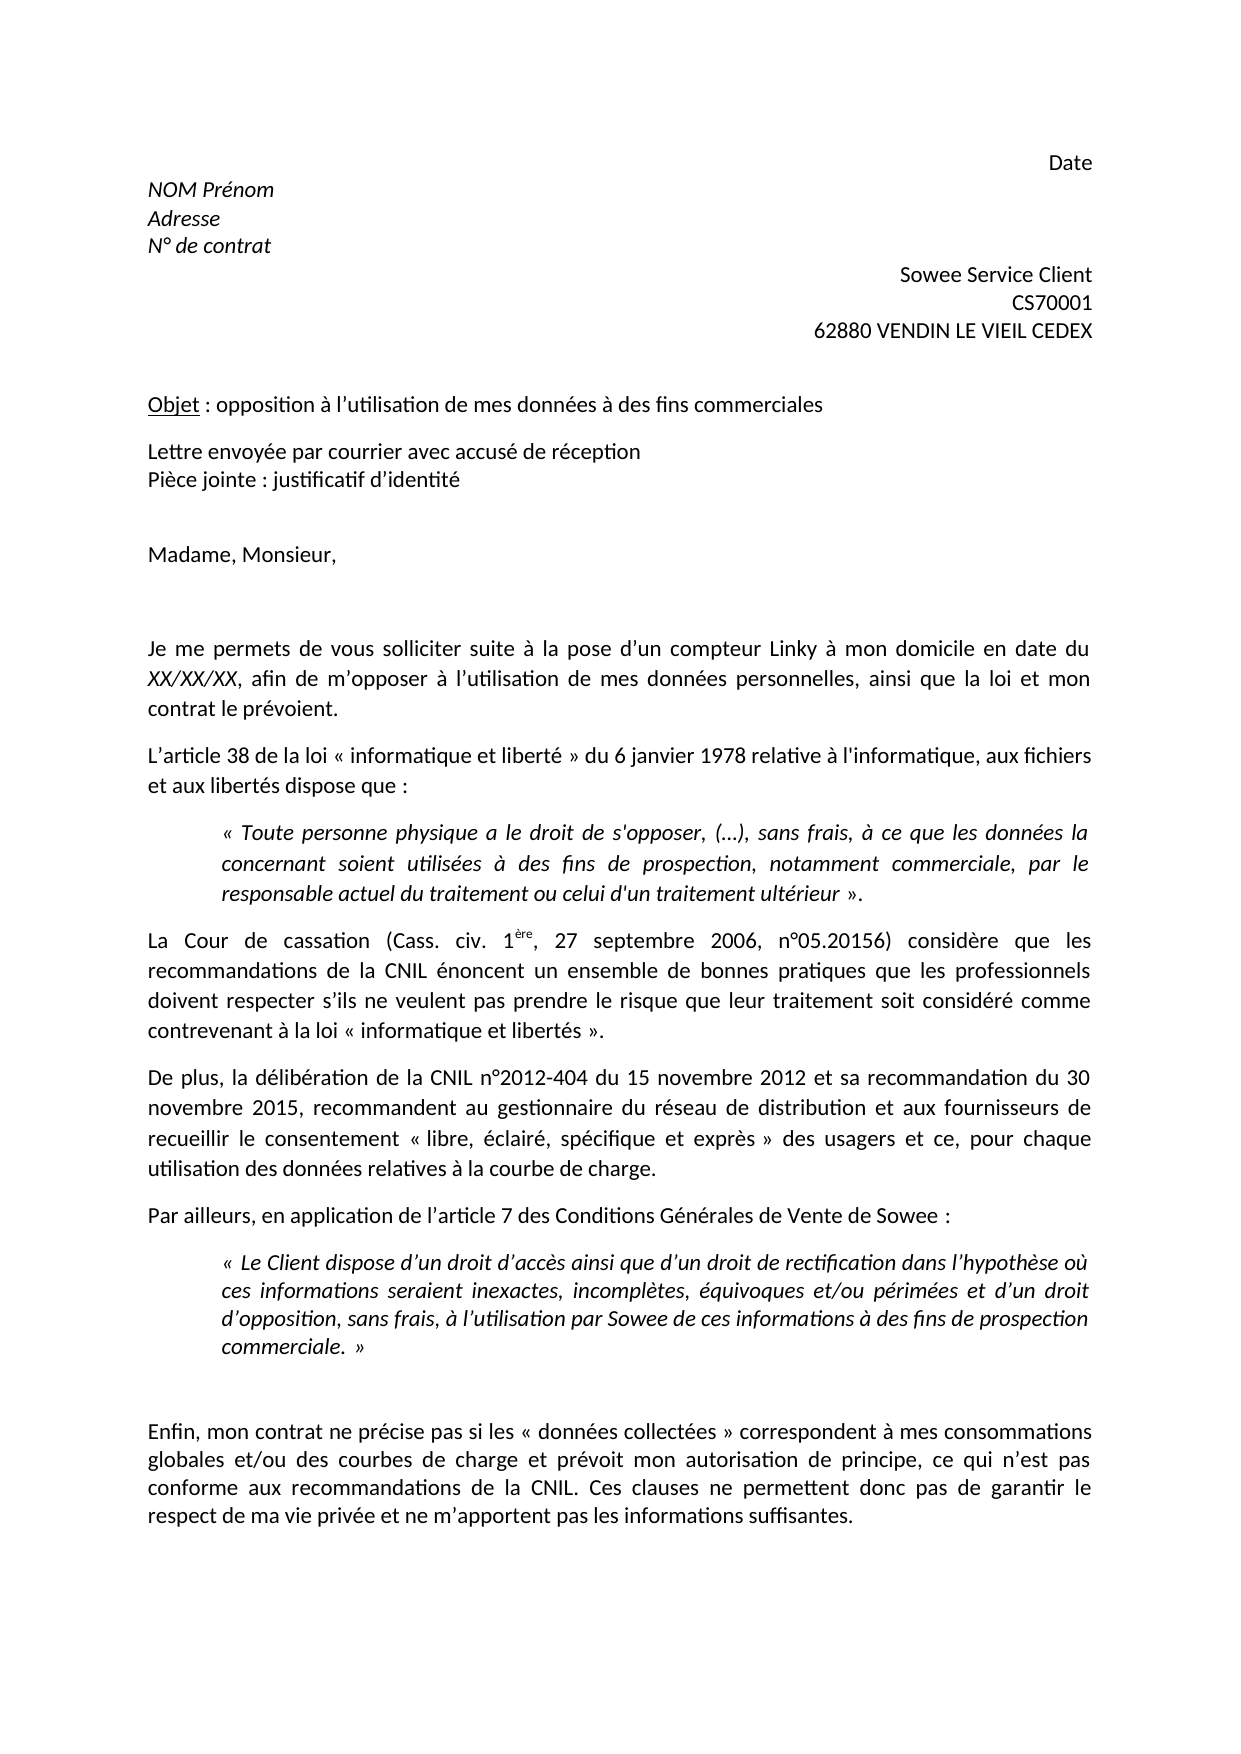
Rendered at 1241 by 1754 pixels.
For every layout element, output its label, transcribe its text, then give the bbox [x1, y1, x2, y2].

text La Cour de cassation (Cass. civ. 1ère, 27 septembre 2006, n°05.20156) considère que les recommandations de la CNIL énoncent un ensemble de bonnes pratiques que les professionnels doivent respecter s’ils ne veulent pas prendre le risque que leur traitement soit considéré comme contrevenant à la loi « informatique et libertés ». [148, 926, 1093, 1044]
text Lettre envoyée par courrier avec accusé de réception [148, 437, 1093, 466]
list CS70001 [223, 288, 1093, 316]
list Sowee Service Client [223, 260, 1093, 288]
text Madame, Monsieur, [148, 540, 1093, 568]
list 62880 VENDIN LE VIEIL CEDEX [223, 316, 1093, 344]
text De plus, la délibération de la CNIL n°2012-404 du 15 novembre 2012 et sa recommandation du 30 novembre 2015, recommandent au gestionnaire du réseau de distribution et aux fournisseurs de recueillir le consentement « libre, éclairé, spécifique et exprès » des usagers et ce, pour chaque utilisation des données relatives à la courbe de charge. [148, 1063, 1093, 1182]
text Objet : opposition à l’utilisation de mes données à des fins commerciales [148, 391, 1093, 419]
text Adresse [148, 204, 1093, 232]
text « Le Client dispose d’un droit d’accès ainsi que d’un droit de rectification dans l’hypothèse où ces informations seraient inexactes, incomplètes, équivoques et/ou périmées et d’un droit d’opposition, sans frais, à l’utilisation par Sowee de ces informations à des fins de prospection commerciale. » [221, 1248, 1093, 1360]
text L’article 38 de la loi « informatique et liberté » du 6 janvier 1978 relative à l'informatique, aux fichiers et aux libertés dispose que : [148, 741, 1093, 800]
text Je me permets de vous solliciter suite à la pose d’un compteur Linky à mon domicile en date du XX/XX/XX, afin de m’opposer à l’utilisation de mes données personnelles, ainsi que la loi et mon contrat le prévoient. [148, 634, 1093, 723]
text N° de contrat [148, 232, 1093, 260]
text NOM Prénom [148, 176, 1093, 204]
text Par ailleurs, en application de l’article 7 des Conditions Générales de Vente de Sowee : [148, 1201, 1093, 1229]
list Date [223, 148, 1093, 176]
text « Toute personne physique a le droit de s'opposer, (…), sans frais, à ce que les données la concernant soient utilisées à des fins de prospection, notamment commerciale, par le responsable actuel du traitement ou celui d'un traitement ultérieur ». [221, 818, 1093, 907]
text Enfin, mon contrat ne précise pas si les « données collectées » correspondent à mes consommations globales et/ou des courbes de charge et prévoit mon autorisation de principe, ce qui n’est pas conforme aux recommandations de la CNIL. Ces clauses ne permettent donc pas de garantir le respect de ma vie privée et ne m’apportent pas les informations suffisantes. [148, 1417, 1093, 1529]
text Pièce jointe : justificatif d’identité [148, 466, 1093, 493]
